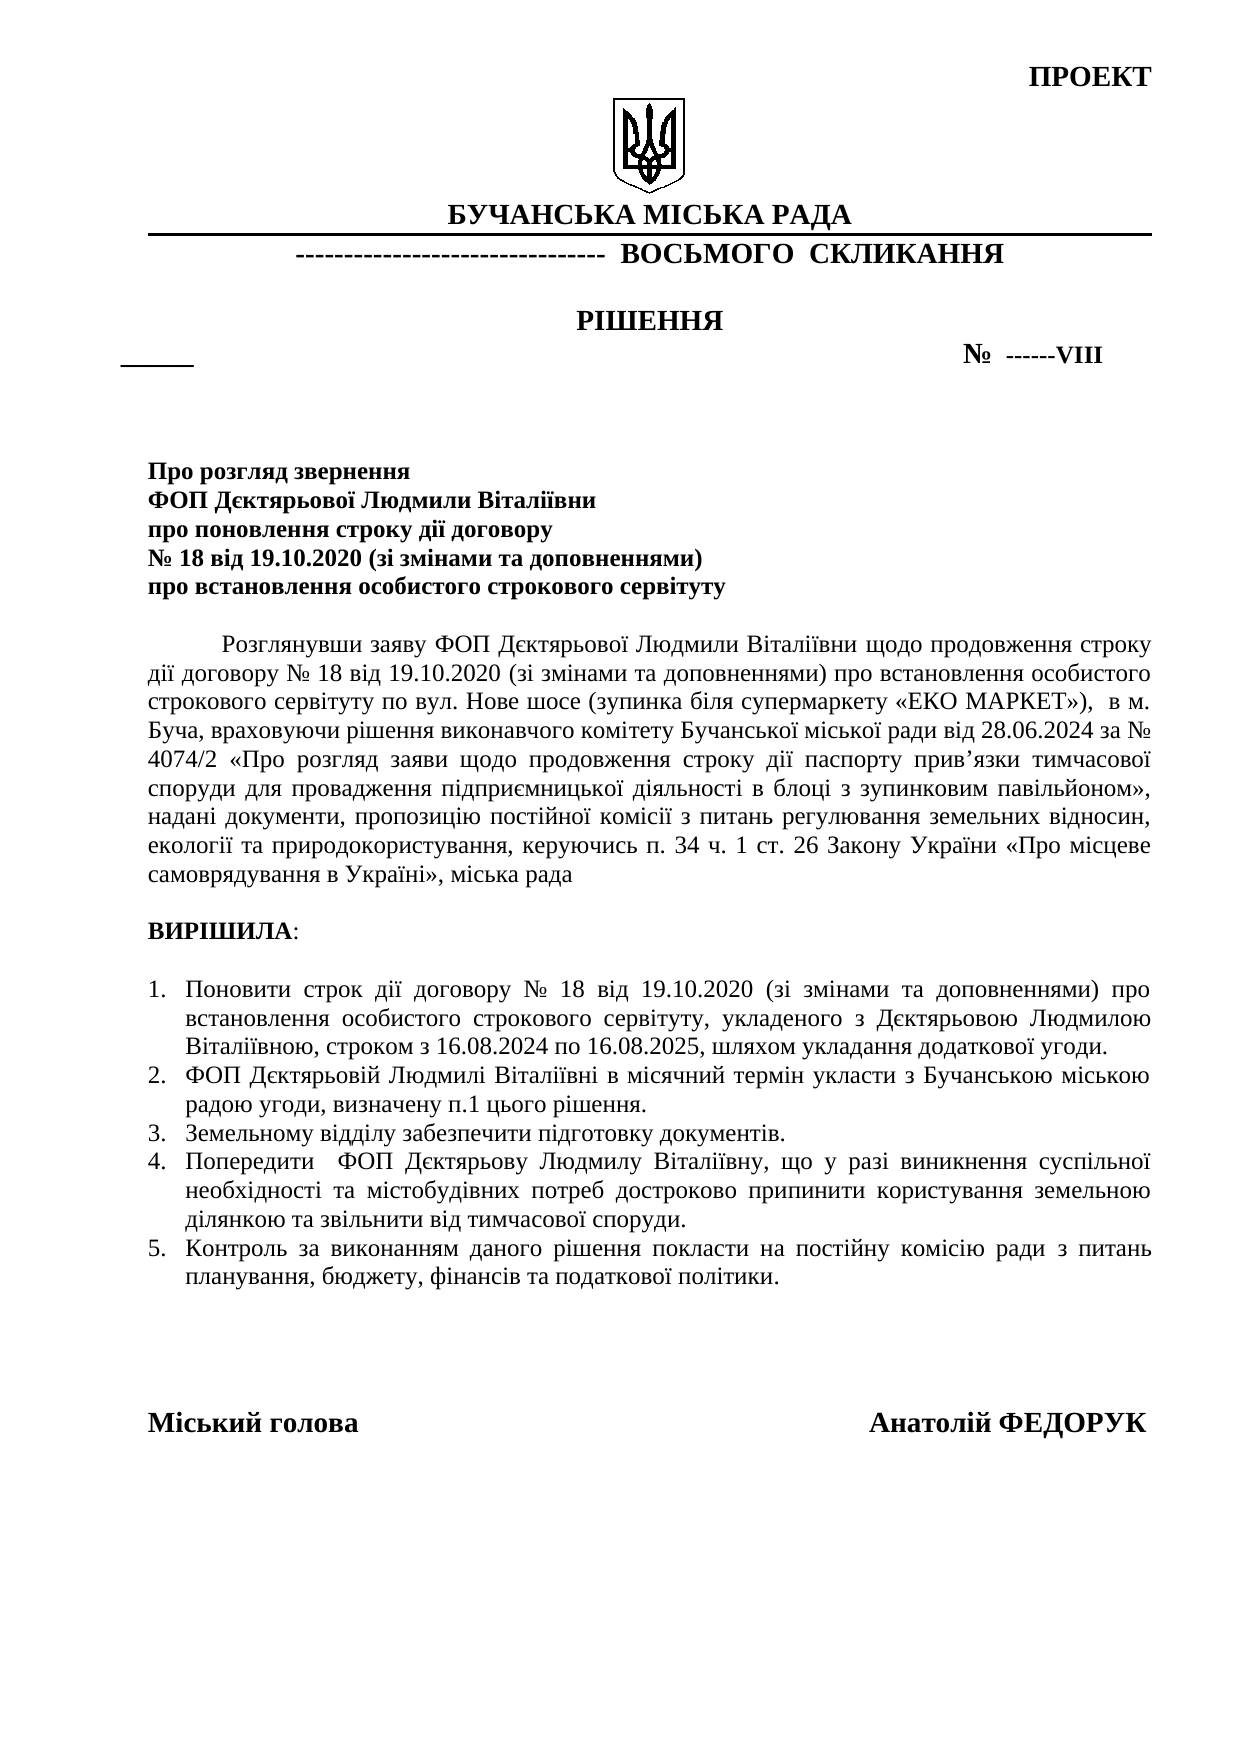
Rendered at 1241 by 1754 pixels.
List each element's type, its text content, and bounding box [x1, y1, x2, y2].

list Попередити ФОП Дєктярьову Людмилу Віталіївну, що у разі виникнення суспільної необхідності та містобудівних потреб достроково припинити користування земельною ділянкою та звільнити від тимчасової споруди. [148, 1146, 1152, 1233]
text ВИРІШИЛА: [148, 916, 1152, 945]
text -------------------------------- ВОСЬМОГО СКЛИКАННЯ [148, 236, 1152, 269]
text ФОП Дєктярьової Людмили Віталіївни [148, 485, 1152, 514]
text про поновлення строку дії договору [148, 514, 1152, 543]
text Про розгляд звернення [148, 456, 1152, 485]
list Контроль за виконанням даного рішення покласти на постійну комісію ради з питань планування, бюджету, фінансів та податкової політики. [148, 1233, 1152, 1290]
text БУЧАНСЬКА МІСЬКА РАДА [148, 197, 1152, 233]
text № 18 від 19.10.2020 (зі змінами та доповненнями) [148, 543, 1152, 571]
text Міський голова Анатолій ФЕДОРУК [148, 1405, 1152, 1439]
list Земельному відділу забезпечити підготовку документів. [148, 1118, 1152, 1146]
list ФОП Дєктярьовій Людмилі Віталіївні в місячний термін укласти з Бучанською міською радою угоди, визначену п.1 цього рішення. [148, 1060, 1152, 1118]
text ПРОЕКТ [148, 59, 1152, 93]
text про встановлення особистого строкового сервітуту [148, 571, 1152, 600]
text РІШЕННЯ [148, 303, 1152, 337]
list Поновити строк дії договору № 18 від 19.10.2020 (зі змінами та доповненнями) про встановлення особистого строкового сервітуту, укладеного з Дєктярьовою Людмилою Віталіївною, строком з 16.08.2024 по 16.08.2025, шляхом укладання додаткової угоди. [148, 974, 1152, 1060]
text Розглянувши заяву ФОП Дєктярьової Людмили Віталіївни щодо продовження строку дії договору № 18 від 19.10.2020 (зі змінами та доповненнями) про встановлення особистого строкового сервітуту по вул. Нове шосе (зупинка біля супермаркету «ЕКО МАРКЕТ»), в м. Буча, враховуючи рішення виконавчого комітету Бучанської міської ради від 28.06.2024 за № 4074/2 «Про розгляд заяви щодо продовження строку дії паспорту прив’язки тимчасової споруди для провадження підприємницької діяльності в блоці з зупинковим павільйоном», надані документи, пропозицію постійної комісії з питань регулювання земельних відносин, екології та природокористування, керуючись п. 34 ч. 1 ст. 26 Закону України «Про місцеве самоврядування в Україні», міська рада [148, 629, 1152, 888]
text _____ № ------VIІІ [121, 337, 1152, 370]
